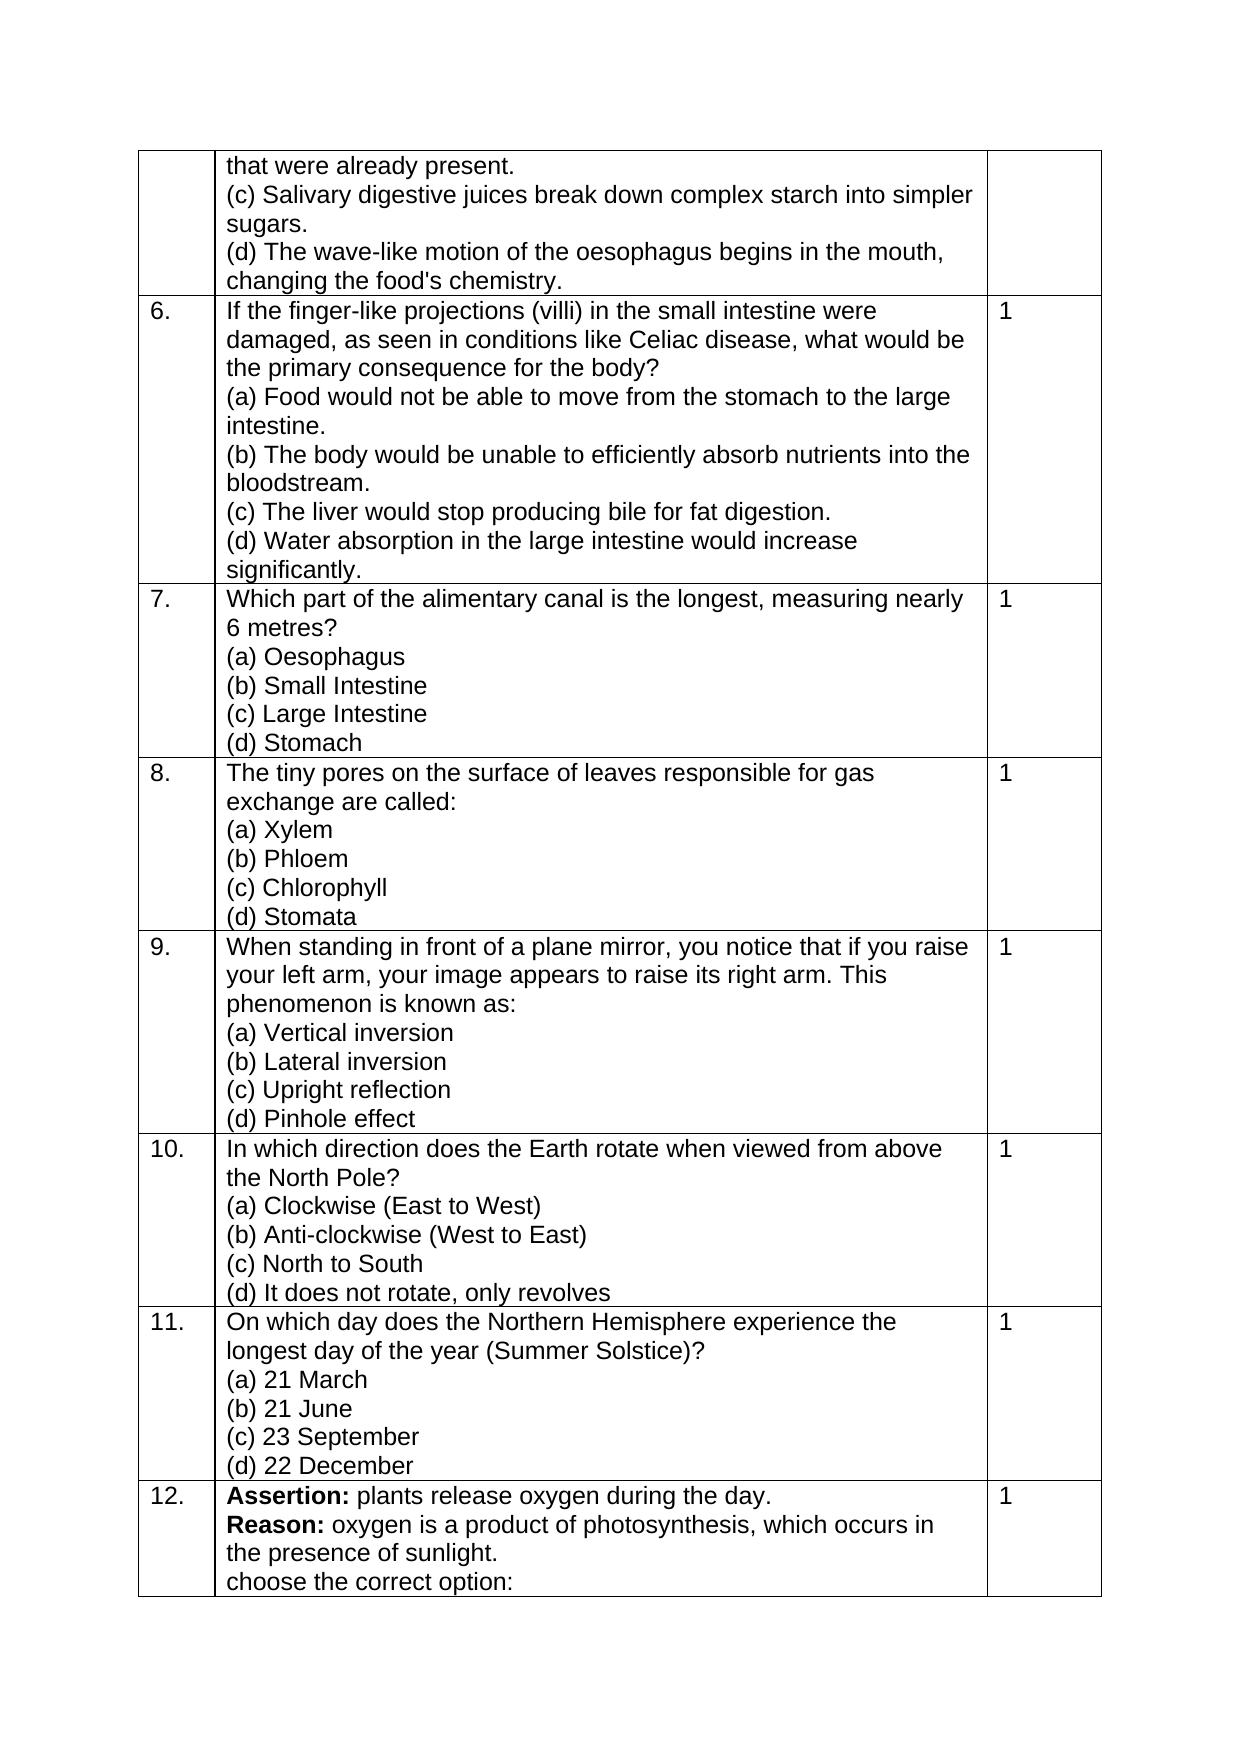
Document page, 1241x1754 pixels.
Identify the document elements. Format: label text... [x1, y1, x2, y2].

table_cell 6. [139, 296, 214, 583]
table_cell The tiny pores on the surface of leaves responsible for gas exchange are called: (a) Xylem (b) Phloem (c) Chlorophyll (d) Stomata [216, 758, 987, 930]
table_cell 11. [139, 1307, 214, 1480]
table_cell 10. [139, 1134, 214, 1306]
table_cell 1 [988, 1481, 1101, 1596]
table_cell 1 [988, 296, 1101, 583]
table_cell On which day does the Northern Hemisphere experience the longest day of the year (Summer Solstice)? (a) 21 March (b) 21 June (c) 23 September (d) 22 December [216, 1307, 987, 1480]
table_cell If the finger-like projections (villi) in the small intestine were damaged, as seen in conditions like Celiac disease, what would be the primary consequence for the body? (a) Food would not be able to move from the stomach to the large intestine. (b) The body would be unable to efficiently absorb nutrients into the bloodstream. (c) The liver would stop producing bile for fat digestion. (d) Water absorption in the large intestine would increase significantly. [216, 296, 987, 583]
table_cell 1 [988, 758, 1101, 930]
table_cell In which direction does the Earth rotate when viewed from above the North Pole? (a) Clockwise (East to West) (b) Anti-clockwise (West to East) (c) North to South (d) It does not rotate, only revolves [216, 1134, 987, 1306]
table_cell 1 [988, 584, 1101, 757]
table_cell When standing in front of a plane mirror, you notice that if you raise your left arm, your image appears to raise its right arm. This phenomenon is known as: ​(a) Vertical inversion ​(b) Lateral inversion ​(c) Upright reflection ​(d) Pinhole effect [216, 931, 987, 1133]
table_cell 1 [988, 1307, 1101, 1480]
table_cell 1 [988, 1134, 1101, 1306]
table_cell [216, 1481, 987, 1596]
table_cell 8. [139, 758, 214, 930]
table_cell 1 [988, 151, 1101, 295]
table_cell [216, 151, 987, 295]
table_cell 5. [139, 151, 214, 295]
table_cell Which part of the alimentary canal is the longest, measuring nearly 6 metres? (a) Oesophagus (b) Small Intestine (c) Large Intestine (d) Stomach [216, 584, 987, 757]
table_cell 1 [988, 931, 1101, 1133]
table_cell 12. [139, 1481, 214, 1596]
table_cell 7. [139, 584, 214, 757]
table_cell 9. [139, 931, 214, 1133]
